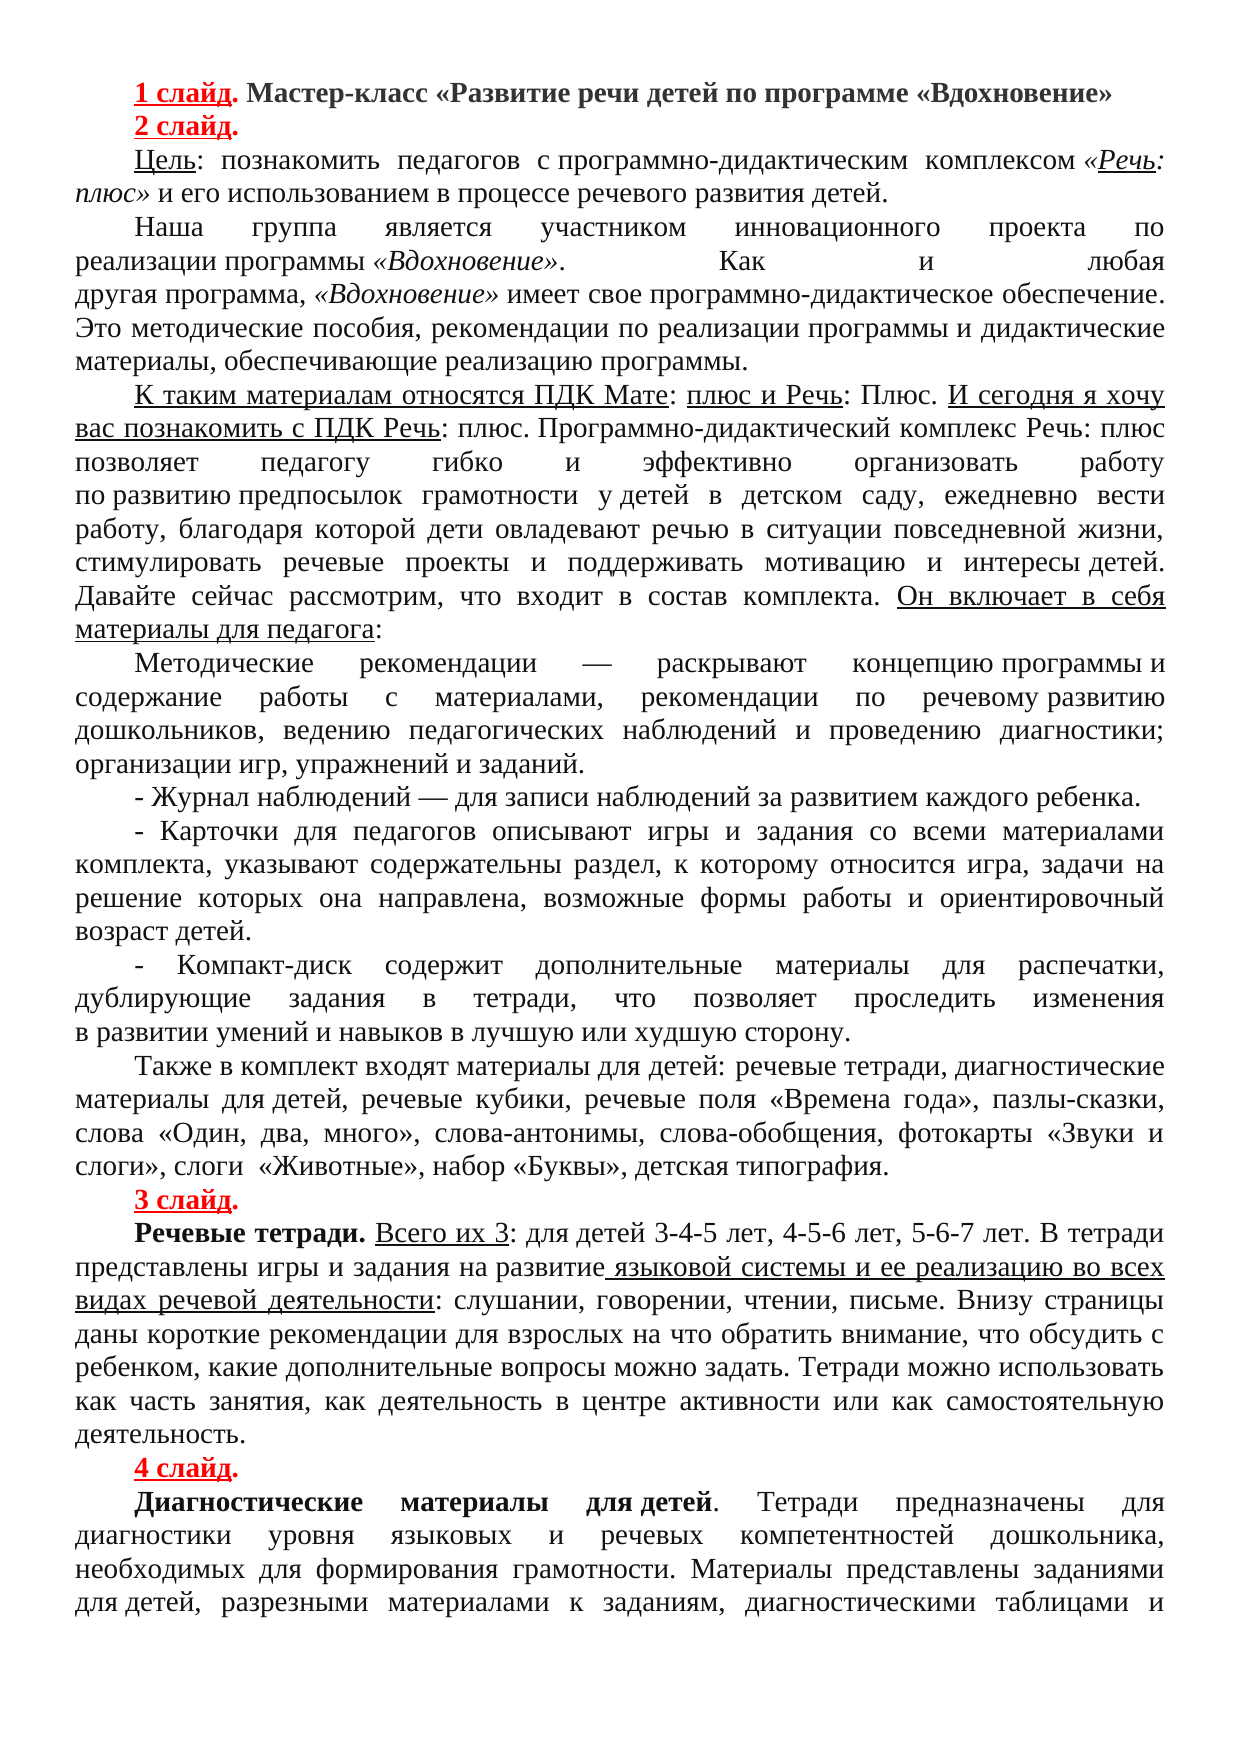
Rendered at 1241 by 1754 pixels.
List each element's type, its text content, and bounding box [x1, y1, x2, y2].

text Наша группа является участником инновационного проекта по реализации программы «Вдохновение». Как и любая другая программа, «Вдохновение» имеет свое программно-дидактическое обеспечение. Это методические пособия, рекомендации по реализации программы и дидактические материалы, обеспечивающие реализацию программы. [75, 209, 1165, 377]
text К таким материалам относятся ПДК Мате: плюс и Речь: Плюс. И сегодня я хочу вас познакомить с ПДК Речь: плюс. Программно-дидактический комплекс Речь: плюс позволяет педагогу гибко и эффективно организовать работу по развитию предпосылок грамотности у детей в детском саду, ежедневно вести работу, благодаря которой дети овладевают речью в ситуации повседневной жизни, стимулировать речевые проекты и поддерживать мотивацию и интересы детей. Давайте сейчас рассмотрим, что входит в состав комплекта. Он включает в себя материалы для педагога: [75, 377, 1165, 645]
text 4 слайд. [75, 1450, 1165, 1484]
text 1 слайд. Мастер-класс «Развитие речи детей по программе «Вдохновение» [75, 75, 1165, 108]
text - Журнал наблюдений — для записи наблюдений за развитием каждого ребенка. [75, 779, 1165, 813]
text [75, 1484, 1165, 1618]
text Речевые тетради. Всего их 3: для детей 3-4-5 лет, 4-5-6 лет, 5-6-7 лет. В тетради представлены игры и задания на развитие языковой системы и ее реализацию во всех видах речевой деятельности: слушании, говорении, чтении, письме. Внизу страницы даны короткие рекомендации для взрослых на что обратить внимание, что обсудить с ребенком, какие дополнительные вопросы можно задать. Тетради можно использовать как часть занятия, как деятельность в центре активности или как самостоятельную деятельность. [75, 1215, 1165, 1450]
text Цель: познакомить педагогов с программно-дидактическим комплексом «Речь: плюс» и его использованием в процессе речевого развития детей. [75, 142, 1165, 209]
text 3 слайд. [75, 1182, 1165, 1215]
text - Компакт-диск содержит дополнительные материалы для распечатки, дублирующие задания в тетради, что позволяет проследить изменения в развитии умений и навыков в лучшую или худшую сторону. [75, 947, 1165, 1048]
text - Карточки для педагогов описывают игры и задания со всеми материалами комплекта, указывают содержательны раздел, к которому относится игра, задачи на решение которых она направлена, возможные формы работы и ориентировочный возраст детей. [75, 813, 1165, 947]
text 2 слайд. [75, 108, 1165, 142]
text Также в комплект входят материалы для детей: речевые тетради, диагностические материалы для детей, речевые кубики, речевые поля «Времена года», пазлы-сказки, слова «Один, два, много», слова-антонимы, слова-обобщения, фотокарты «Звуки и слоги», слоги «Животные», набор «Буквы», детская типография. [75, 1048, 1165, 1182]
text Методические рекомендации — раскрывают концепцию программы и содержание работы с материалами, рекомендации по речевому развитию дошкольников, ведению педагогических наблюдений и проведению диагностики; организации игр, упражнений и заданий. [75, 645, 1165, 779]
